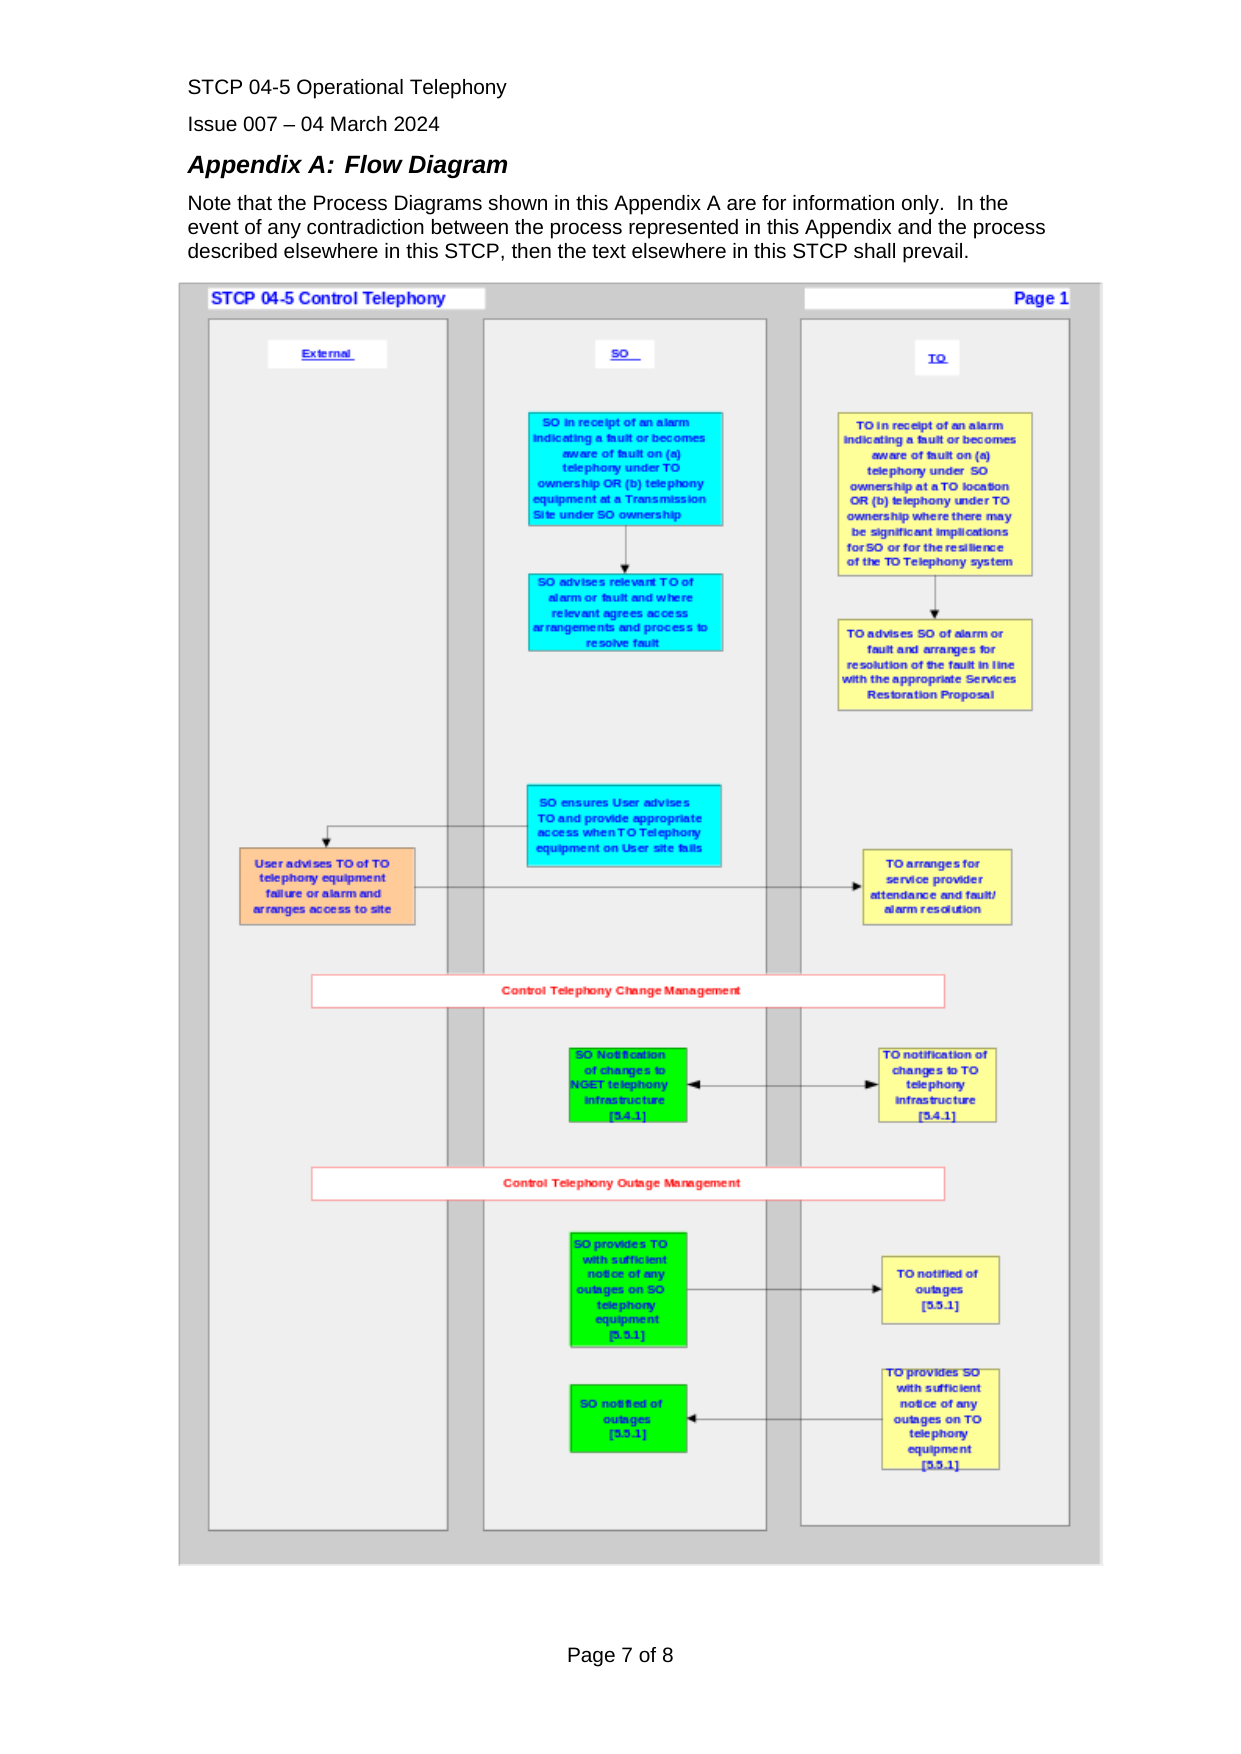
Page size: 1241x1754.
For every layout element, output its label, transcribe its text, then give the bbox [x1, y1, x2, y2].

text Note that the Process Diagrams shown in this Appendix A are for information only. In the event of any contradiction between the process represented in this Appendix and the process described elsewhere in this STCP, then the text elsewhere in this STCP shall prevail. [187, 191, 1053, 263]
subtitle Appendix A: Flow Diagram [187, 150, 1053, 179]
